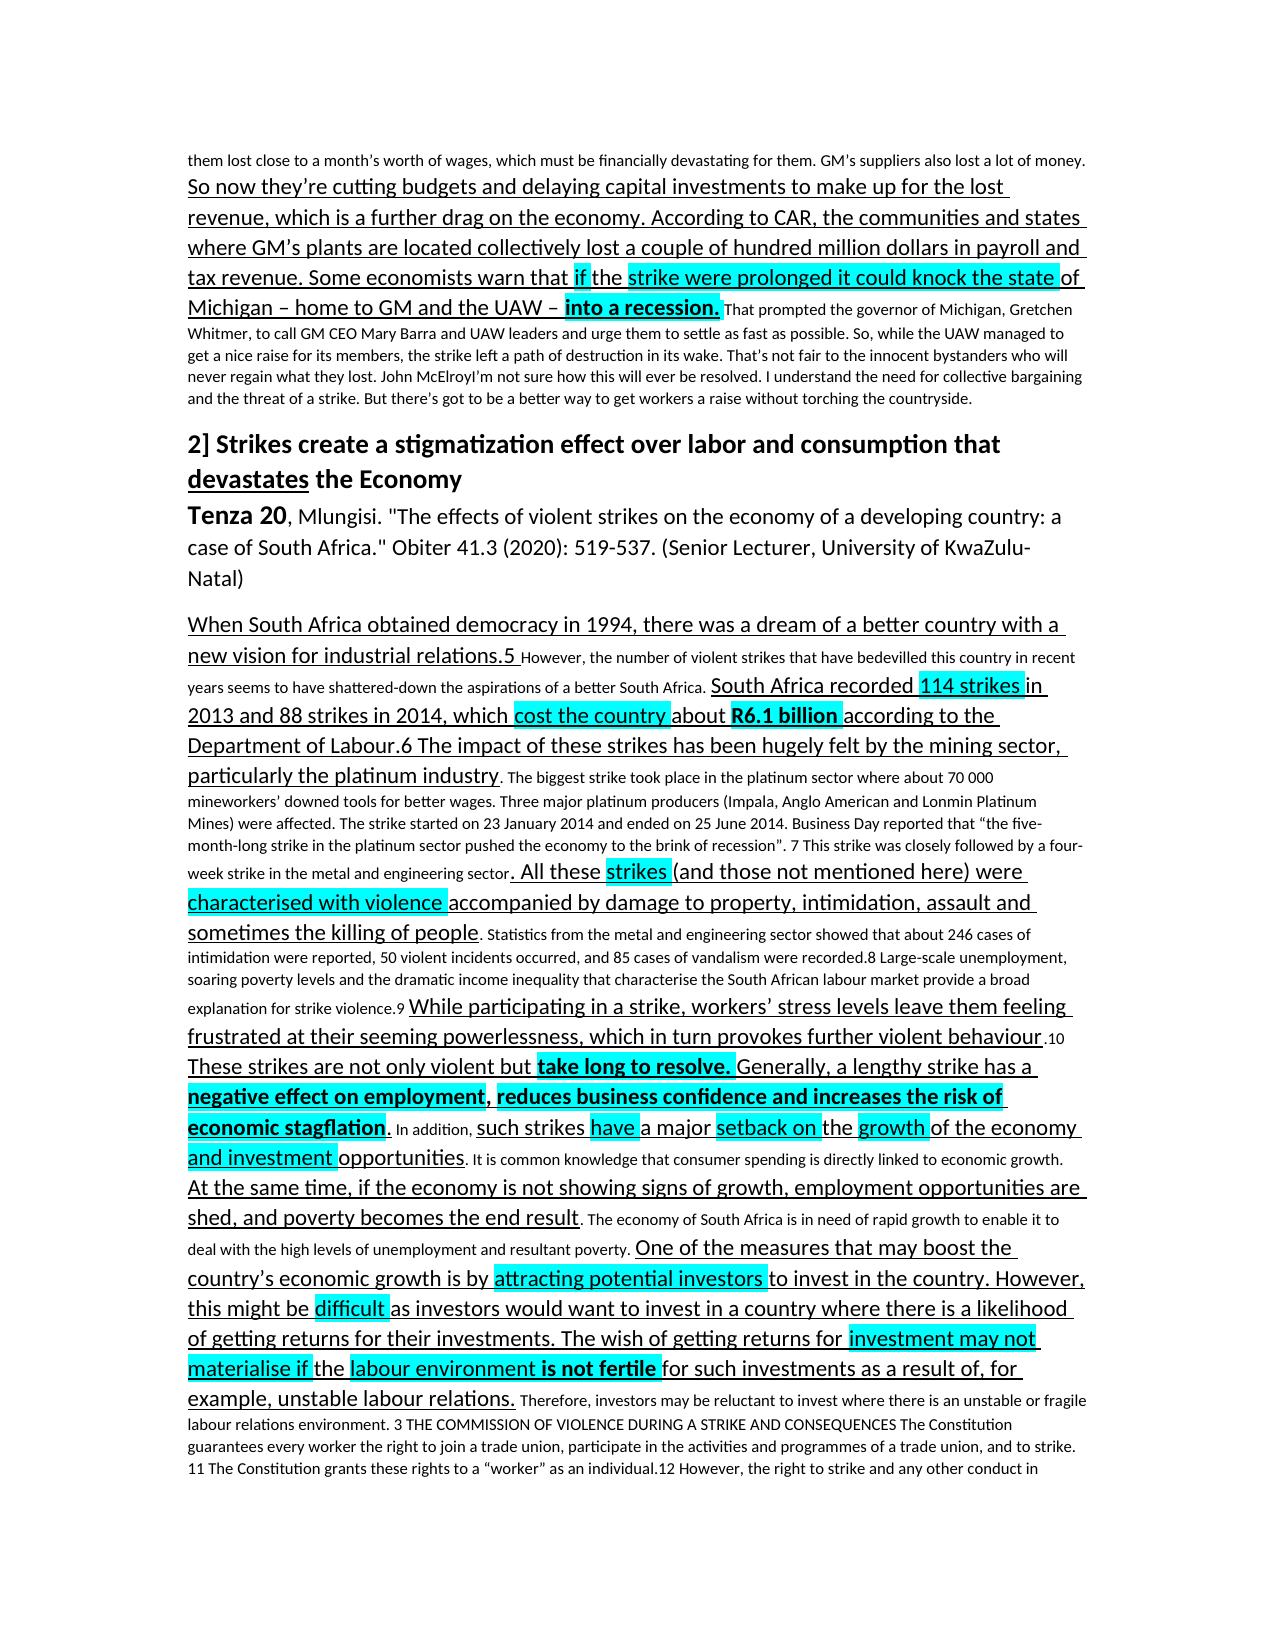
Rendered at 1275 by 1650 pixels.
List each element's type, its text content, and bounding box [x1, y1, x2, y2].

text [187, 1198, 1087, 1478]
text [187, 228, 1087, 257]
subtitle 2] Strikes create a stigmatization effect over labor and consumption that devastates the Economy [187, 427, 1087, 496]
text Tenza 20, Mlungisi. "The effects of violent strikes on the economy of a developing country: a case of South Africa." Obiter 41.3 (2020): 519-537. (Senior Lecturer, University of KwaZulu-Natal) [187, 498, 1087, 592]
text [187, 150, 1087, 227]
